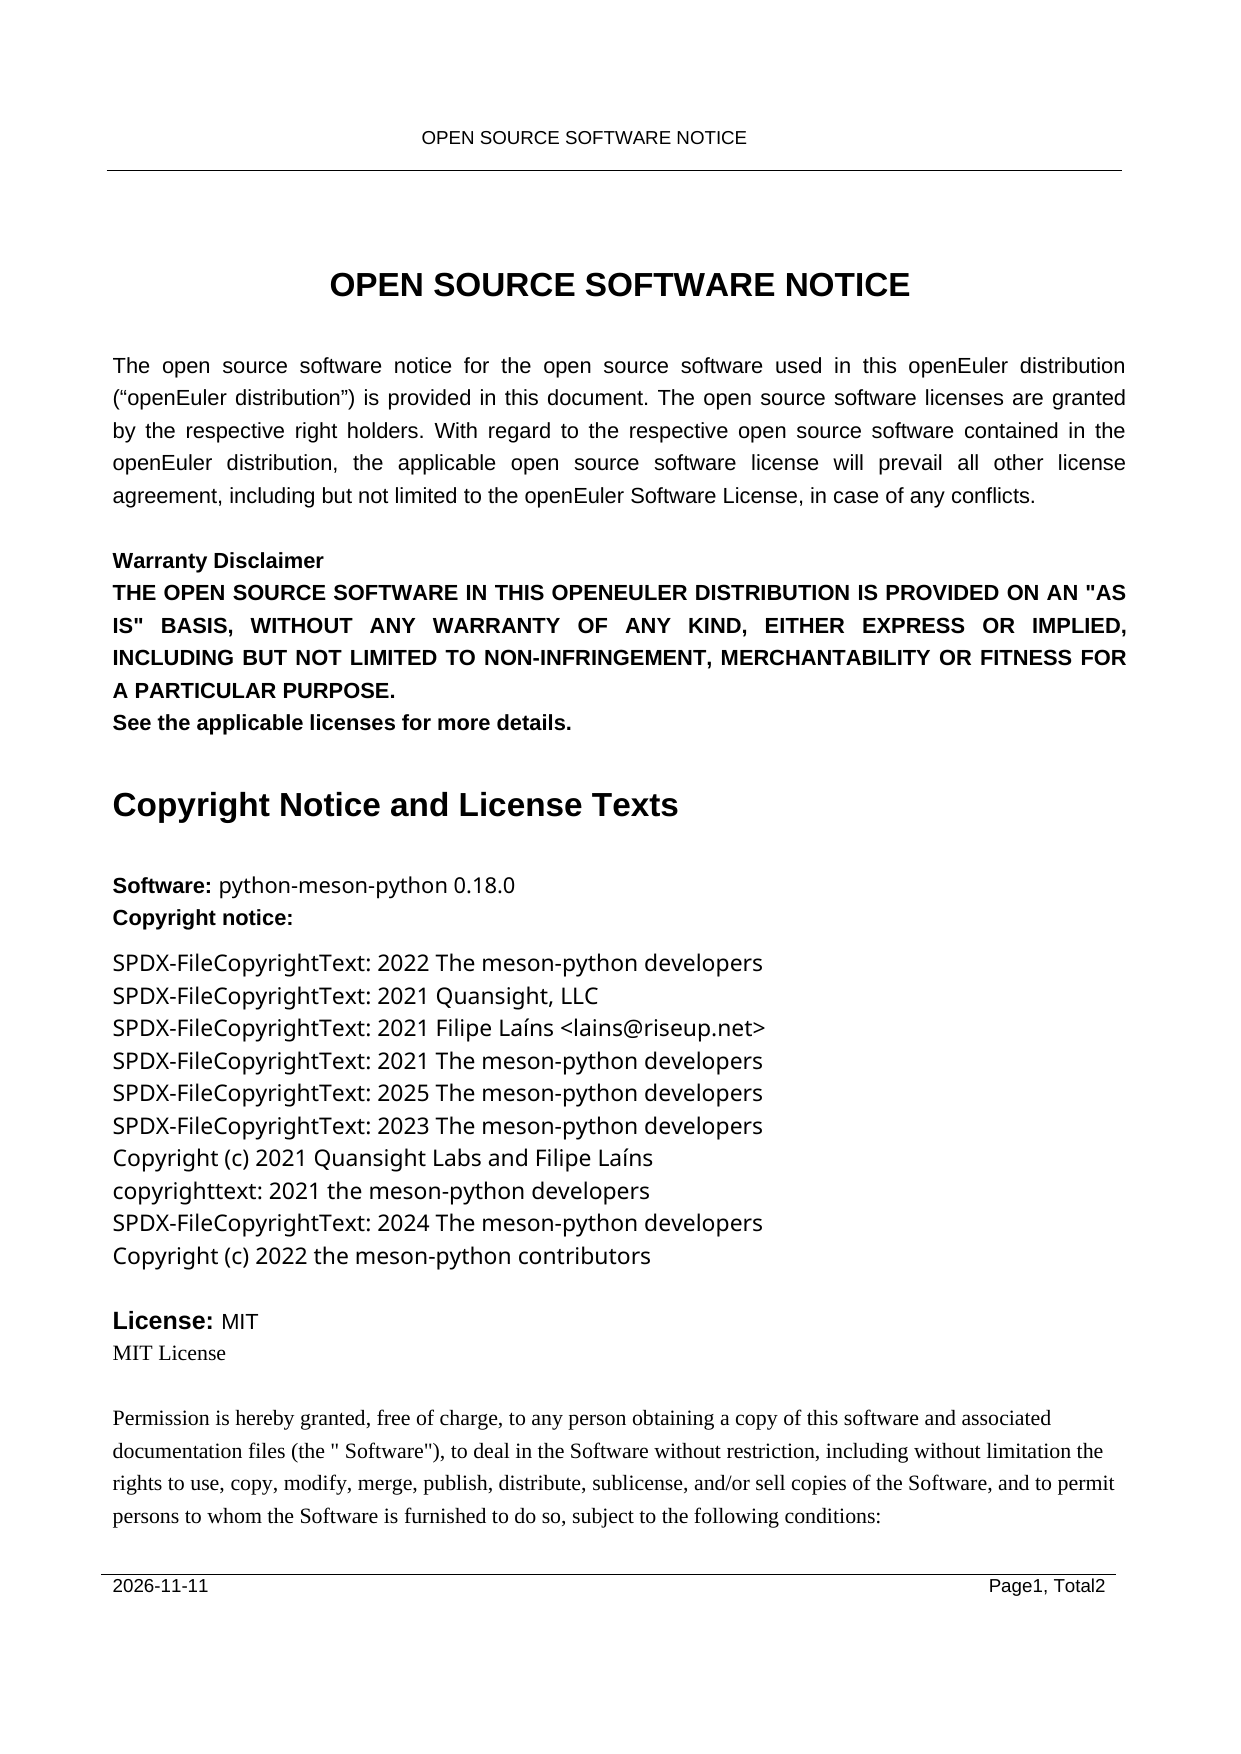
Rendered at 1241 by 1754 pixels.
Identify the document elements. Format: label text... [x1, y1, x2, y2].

text The open source software notice for the open source software used in this openEuler distribution (“openEuler distribution”) is provided in this document. The open source software licenses are granted by the respective right holders. With regard to the respective open source software contained in the openEuler distribution, the applicable open source software license will prevail all other license agreement, including but not limited to the openEuler Software License, in case of any conflicts. [112, 349, 1128, 511]
text SPDX-FileCopyrightText: 2022 The meson-python developers SPDX-FileCopyrightText: 2021 Quansight, LLC SPDX-FileCopyrightText: 2021 Filipe Laíns <lains@riseup.net> SPDX-FileCopyrightText: 2021 The meson-python developers SPDX-FileCopyrightText: 2025 The meson-python developers SPDX-FileCopyrightText: 2023 The meson-python developers Copyright (c) 2021 Quansight Labs and Filipe Laíns copyrighttext: 2021 the meson-python developers SPDX-FileCopyrightText: 2024 The meson-python developers Copyright (c) 2022 the meson-python contributors [112, 947, 1128, 1304]
text Copyright notice: [112, 901, 1128, 934]
text License: MIT [112, 1304, 1128, 1337]
text OPEN SOURCE SOFTWARE NOTICE [112, 251, 1128, 316]
text Warranty Disclaimer [112, 544, 1128, 576]
text Copyright Notice and License Texts [112, 771, 1128, 836]
text THE OPEN SOURCE SOFTWARE IN THIS OPENEULER DISTRIBUTION IS PROVIDED ON AN "AS IS" BASIS, WITHOUT ANY WARRANTY OF ANY KIND, EITHER EXPRESS OR IMPLIED, INCLUDING BUT NOT LIMITED TO NON-INFRINGEMENT, MERCHANTABILITY OR FITNESS FOR A PARTICULAR PURPOSE. See the applicable licenses for more details. [112, 576, 1128, 739]
title Software: python-meson-python 0.18.0 [112, 869, 1128, 901]
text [112, 1337, 1128, 1532]
